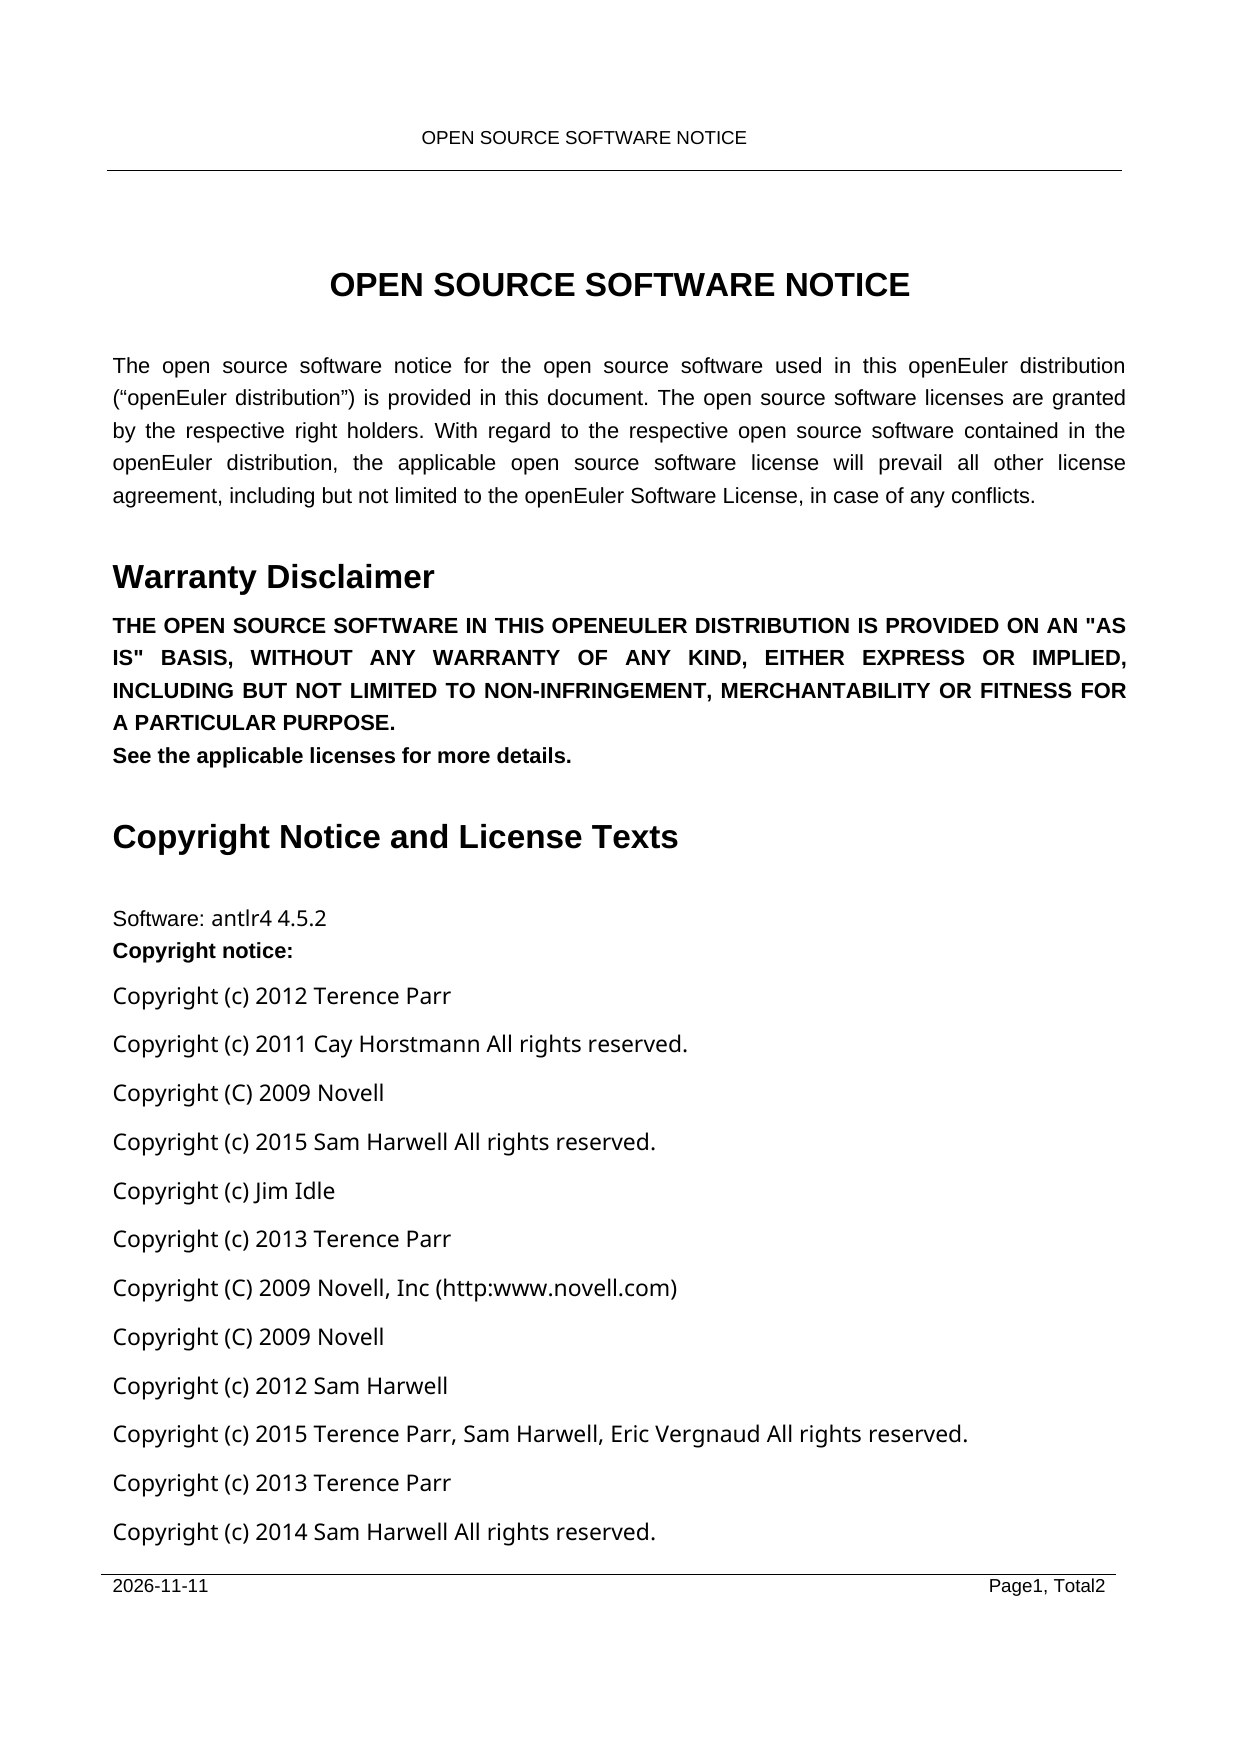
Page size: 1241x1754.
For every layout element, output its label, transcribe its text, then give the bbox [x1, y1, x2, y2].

text Warranty Disclaimer [112, 544, 1128, 609]
text Software: antlr4 4.5.2 [112, 901, 1128, 934]
text Copyright Notice and License Texts [112, 804, 1128, 869]
text The open source software notice for the open source software used in this openEuler distribution (“openEuler distribution”) is provided in this document. The open source software licenses are granted by the respective right holders. With regard to the respective open source software contained in the openEuler distribution, the applicable open source software license will prevail all other license agreement, including but not limited to the openEuler Software License, in case of any conflicts. [112, 349, 1128, 511]
text THE OPEN SOURCE SOFTWARE IN THIS OPENEULER DISTRIBUTION IS PROVIDED ON AN "AS IS" BASIS, WITHOUT ANY WARRANTY OF ANY KIND, EITHER EXPRESS OR IMPLIED, INCLUDING BUT NOT LIMITED TO NON-INFRINGEMENT, MERCHANTABILITY OR FITNESS FOR A PARTICULAR PURPOSE. See the applicable licenses for more details. [112, 609, 1128, 771]
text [112, 979, 1128, 1548]
text Copyright notice: [112, 934, 1128, 966]
text OPEN SOURCE SOFTWARE NOTICE [112, 251, 1128, 316]
